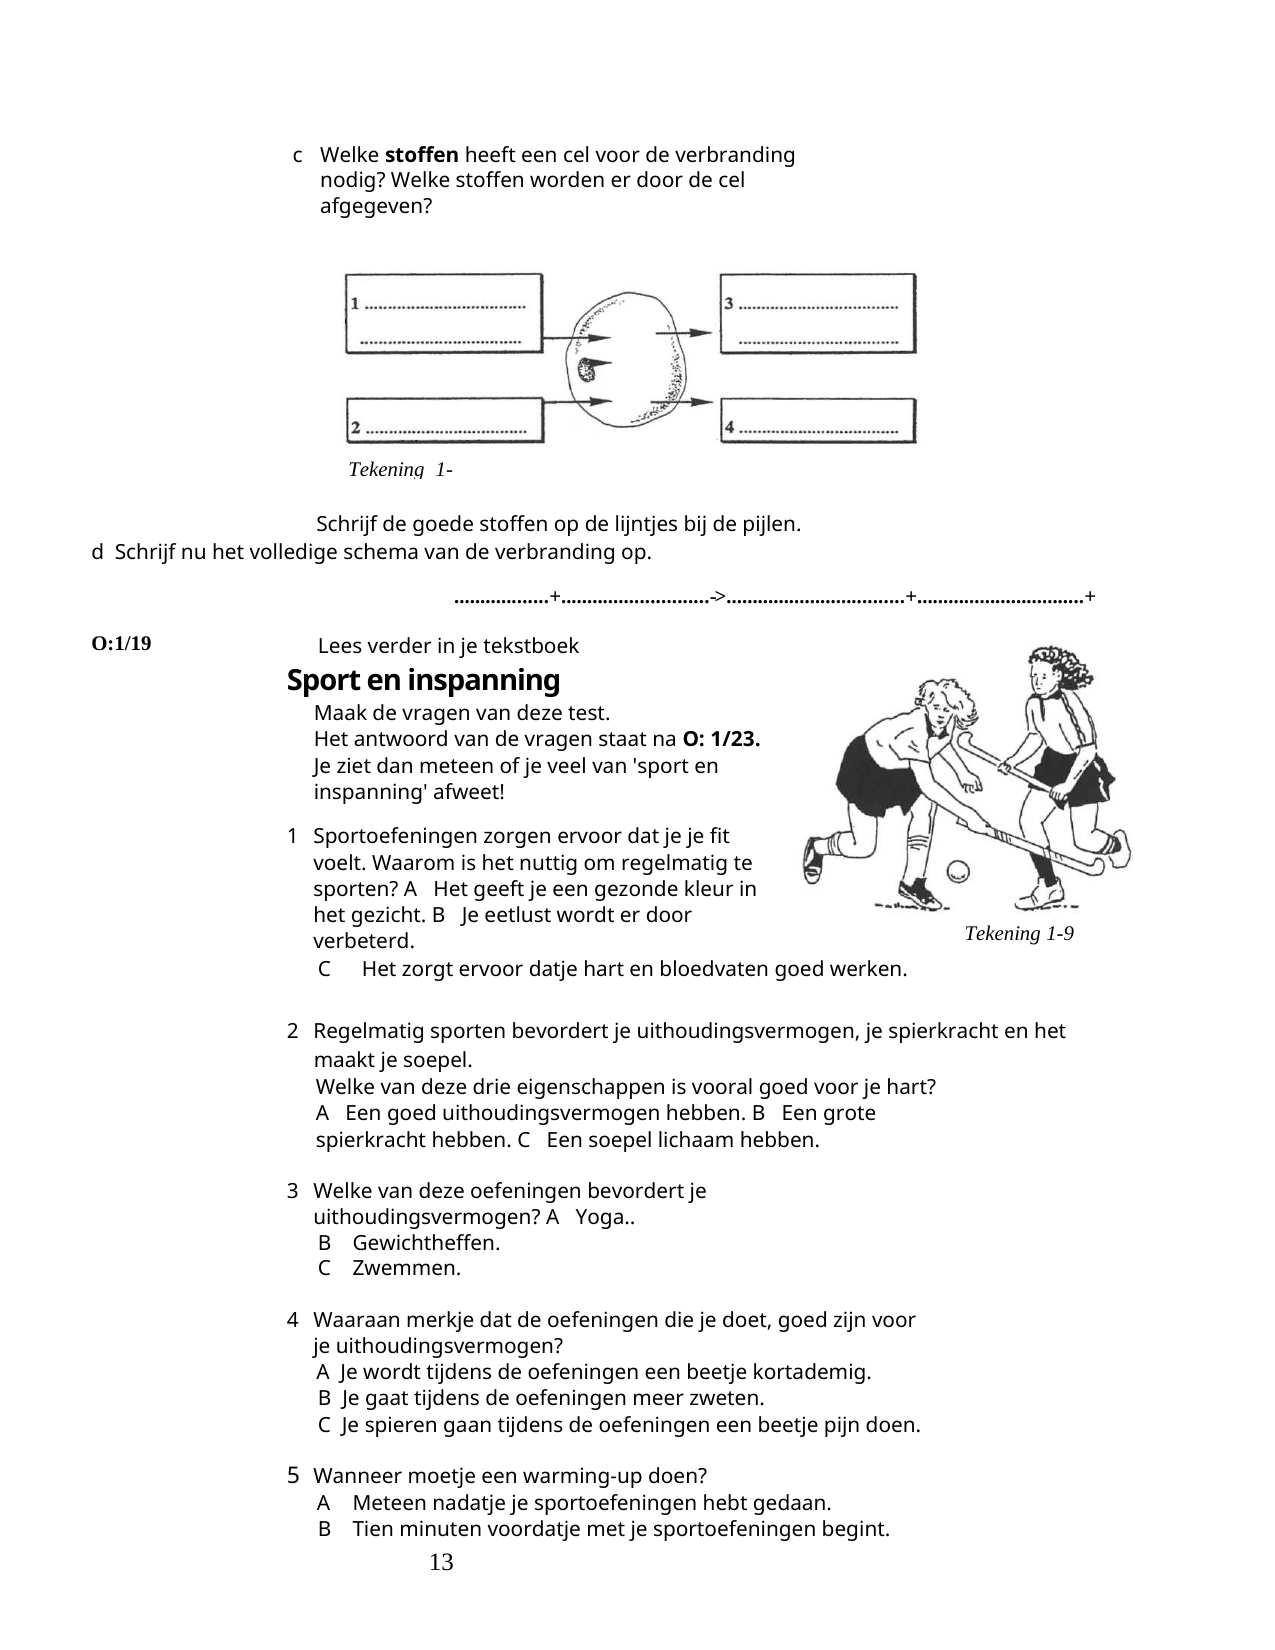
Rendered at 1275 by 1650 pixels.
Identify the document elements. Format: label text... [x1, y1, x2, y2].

text Schrijf de goede stoffen op de lijntjes bij de pijlen. [316, 223, 826, 537]
text 4 Waaraan merkje dat de oefeningen die je doet, goed zijn voor je uithoudingsvermogen? [287, 1306, 938, 1358]
text C Het zorgt ervoor datje hart en bloedvaten goed werken. [318, 954, 1098, 982]
text 1 Sportoefeningen zorgen ervoor dat je je fit voelt. Waarom is het nuttig om regelmatig te sporten? A Het geeft je een gezonde kleur in het gezicht. B Je eetlust wordt er door verbeterd. [287, 823, 778, 953]
text 2 Regelmatig sporten bevordert je uithoudingsvermogen, je spierkracht en het maakt je soepel. [287, 1016, 1098, 1073]
text c Welke stoffen heeft een cel voor de verbranding nodig? Welke stoffen worden er door de cel afgegeven? [292, 142, 826, 218]
text d Schrijf nu het volledige schema van de verbranding op. [91, 537, 1098, 565]
text B Tien minuten voordatje met je sportoefeningen begint. [318, 1515, 1098, 1541]
text C Zwemmen. [318, 1255, 510, 1281]
text B Je gaat tijdens de oefeningen meer zweten. [318, 1385, 1098, 1411]
text 5 Wanneer moetje een warming-up doen? [287, 1463, 1098, 1489]
text Welke van deze drie eigenschappen is vooral goed voor je hart? A Een goed uithoudingsvermogen hebben. B Een grote spierkracht hebben. C Een soepel lichaam hebben. [316, 1073, 938, 1152]
text 3 Welke van deze oefeningen bevordert je uithoudingsvermogen? A Yoga.. [287, 1178, 938, 1229]
text O:1/19 [91, 631, 164, 655]
text Sport en inspanning [287, 659, 786, 699]
text Lees verder in je tekstboek [318, 631, 1098, 659]
text Maak de vragen van deze test. Het antwoord van de vragen staat na O: 1/23. Je ziet dan meteen of je veel van 'sport en inspanning' afweet! [313, 699, 786, 805]
text A Je wordt tijdens de oefeningen een beetje kortademig. [316, 1358, 1098, 1385]
text B Gewichtheffen. [318, 1229, 510, 1255]
text + -> + + [91, 584, 1098, 608]
text C Je spieren gaan tijdens de oefeningen een beetje pijn doen. [318, 1411, 1098, 1438]
text A Meteen nadatje je sportoefeningen hebt gedaan. [317, 1489, 1098, 1515]
